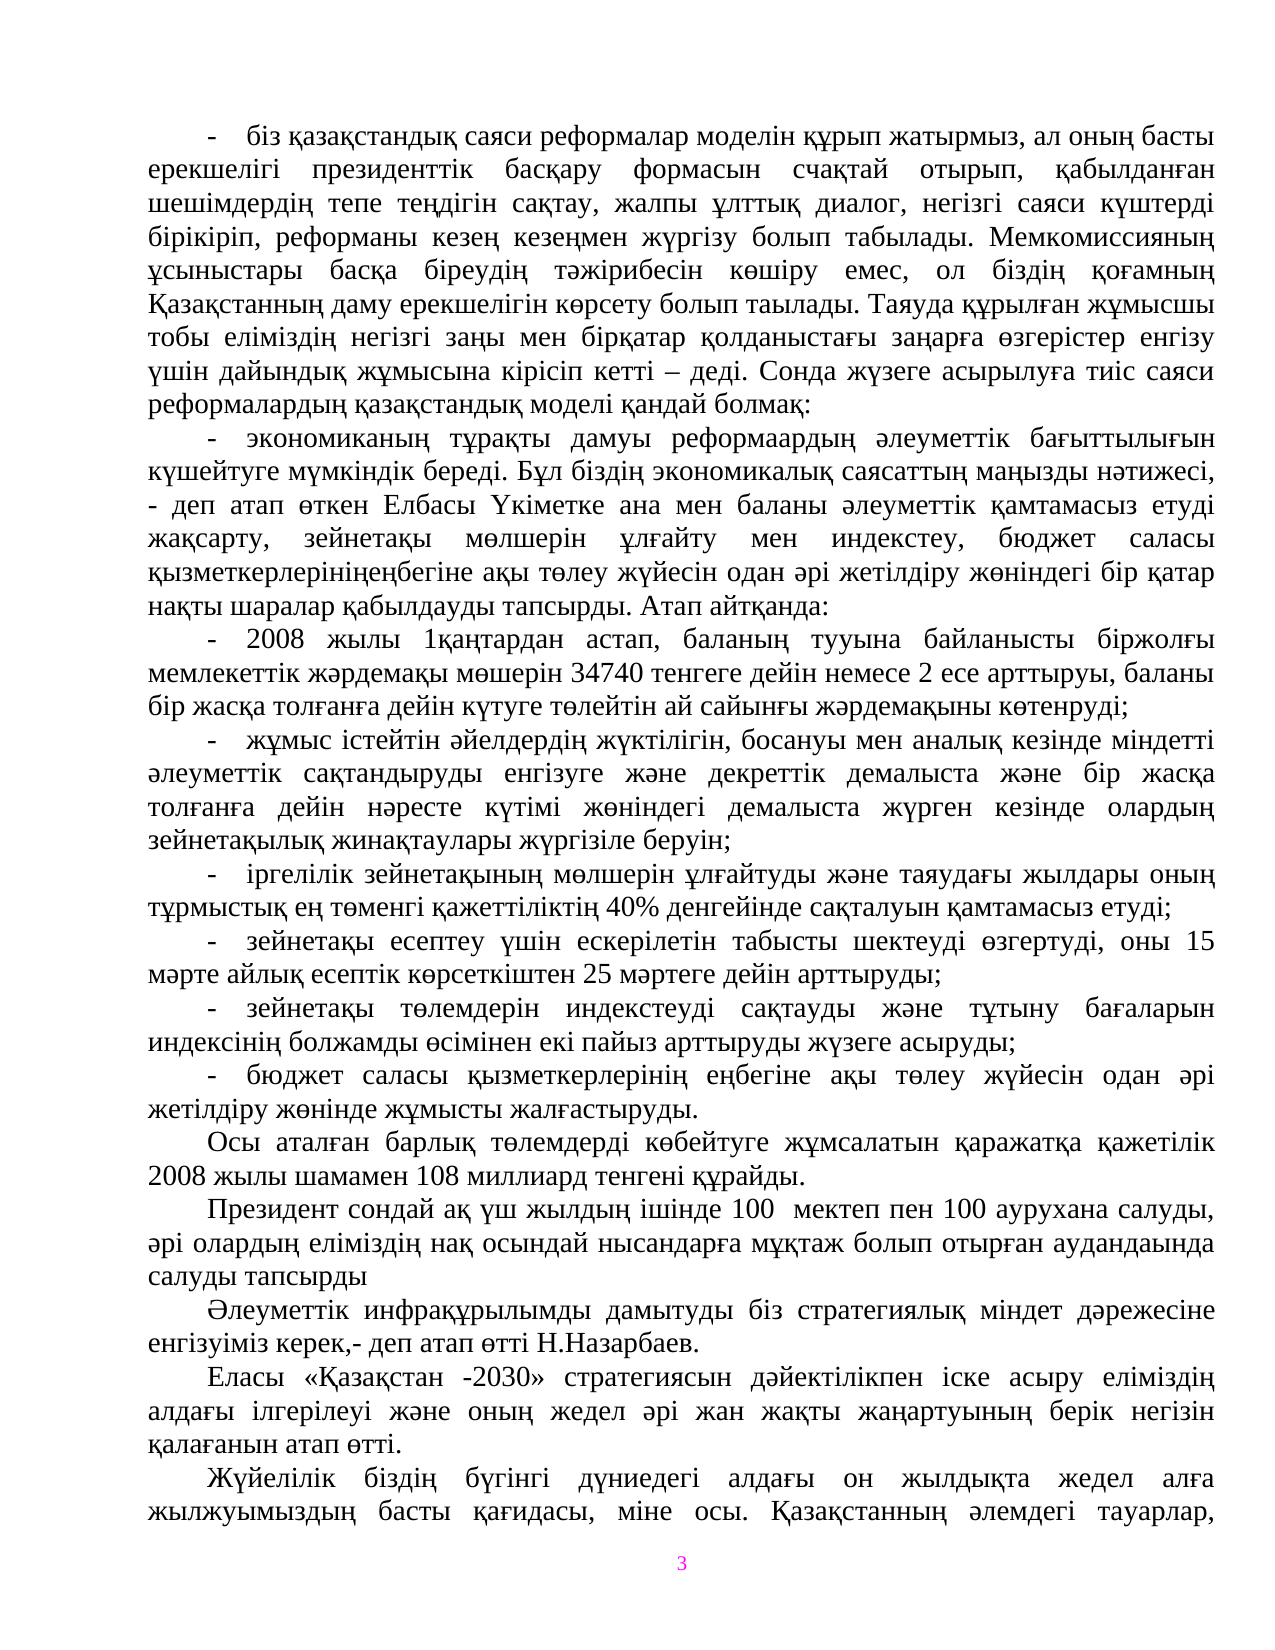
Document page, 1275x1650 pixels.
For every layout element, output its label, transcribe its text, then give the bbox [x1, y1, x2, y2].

list іргелілік зейнетақының мөлшерін ұлғайтуды және таяудағы жылдары оның тұрмыстық ең төменгі қажеттіліктің 40% денгейінде сақталуын қамтамасыз етуді; [148, 856, 1216, 923]
text Президент сондай ақ үш жылдың ішінде 100 мектеп пен 100 аурухана салуды, әрі олардың еліміздің нақ осындай нысандарға мұқтаж болып отырған аудандаында салуды тапсырды [148, 1191, 1216, 1292]
list зейнетақы төлемдерін индекстеуді сақтауды және тұтыну бағаларын индексінің болжамды өсімінен екі пайыз арттыруды жүзеге асыруды; [148, 990, 1216, 1057]
text Еласы «Қазақстан -2030» стратегиясын дәйектілікпен іске асыру еліміздің алдағы ілгерілеуі және оның жедел әрі жан жақты жаңартуының берік негізін қалағанын атап өтті. [148, 1359, 1216, 1460]
text Әлеуметтік инфрақұрылымды дамытуды біз стратегиялық міндет дәрежесіне енгізуіміз керек,- деп атап өтті Н.Назарбаев. [148, 1292, 1216, 1359]
text Осы аталған барлық төлемдерді көбейтуге жұмсалатын қаражатқа қажетілік 2008 жылы шамамен 108 миллиард тенгені құрайды. [148, 1124, 1216, 1191]
list біз қазақстандық саяси реформалар моделін құрып жатырмыз, ал оның басты ерекшелігі президенттік басқару формасын счақтай отырып, қабылданған шешімдердің тепе теңдігін сақтау, жалпы ұлттық диалог, негізгі саяси күштерді бірікіріп, реформаны кезең кезеңмен жүргізу болып табылады. Мемкомиссияның ұсыныстары басқа біреудің тәжірибесін көшіру емес, ол біздің қоғамның Қазақстанның даму ерекшелігін көрсету болып таылады. Таяуда құрылған жұмысшы тобы еліміздің негізгі заңы мен бірқатар қолданыстағы заңарға өзгерістер енгізу үшін дайындық жұмысына кірісіп кетті – деді. Сонда жүзеге асырылуға тиіс саяси реформалардың қазақстандық моделі қандай болмақ: [148, 118, 1216, 420]
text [148, 1460, 1216, 1527]
list 2008 жылы 1қаңтардан астап, баланың тууына байланысты біржолғы мемлекеттік жәрдемақы мөшерін 34740 тенгеге дейін немесе 2 есе арттыруы, баланы бір жасқа толғанға дейін күтуге төлейтін ай сайынғы жәрдемақыны көтенруді; [148, 621, 1216, 722]
list экономиканың тұрақты дамуы реформаардың әлеуметтік бағыттылығын күшейтуге мүмкіндік береді. Бұл біздің экономикалық саясаттың маңызды нәтижесі, - деп атап өткен Елбасы Үкіметке ана мен баланы әлеуметтік қамтамасыз етуді жақсарту, зейнетақы мөлшерін ұлғайту мен индекстеу, бюджет саласы қызметкерлерініңеңбегіне ақы төлеу жүйесін одан әрі жетілдіру жөніндегі бір қатар нақты шаралар қабылдауды тапсырды. Атап айтқанда: [148, 420, 1216, 621]
list зейнетақы есептеу үшін ескерілетін табысты шектеуді өзгертуді, оны 15 мәрте айлық есептік көрсеткіштен 25 мәртеге дейін арттыруды; [148, 923, 1216, 990]
list бюджет саласы қызметкерлерінің еңбегіне ақы төлеу жүйесін одан әрі жетілдіру жөнінде жұмысты жалғастыруды. [148, 1057, 1216, 1124]
list жұмыс істейтін әйелдердің жүктілігін, босануы мен аналық кезінде міндетті әлеуметтік сақтандыруды енгізуге және декреттік демалыста және бір жасқа толғанға дейін нәресте күтімі жөніндегі демалыста жүрген кезінде олардың зейнетақылық жинақтаулары жүргізіле беруін; [148, 722, 1216, 856]
